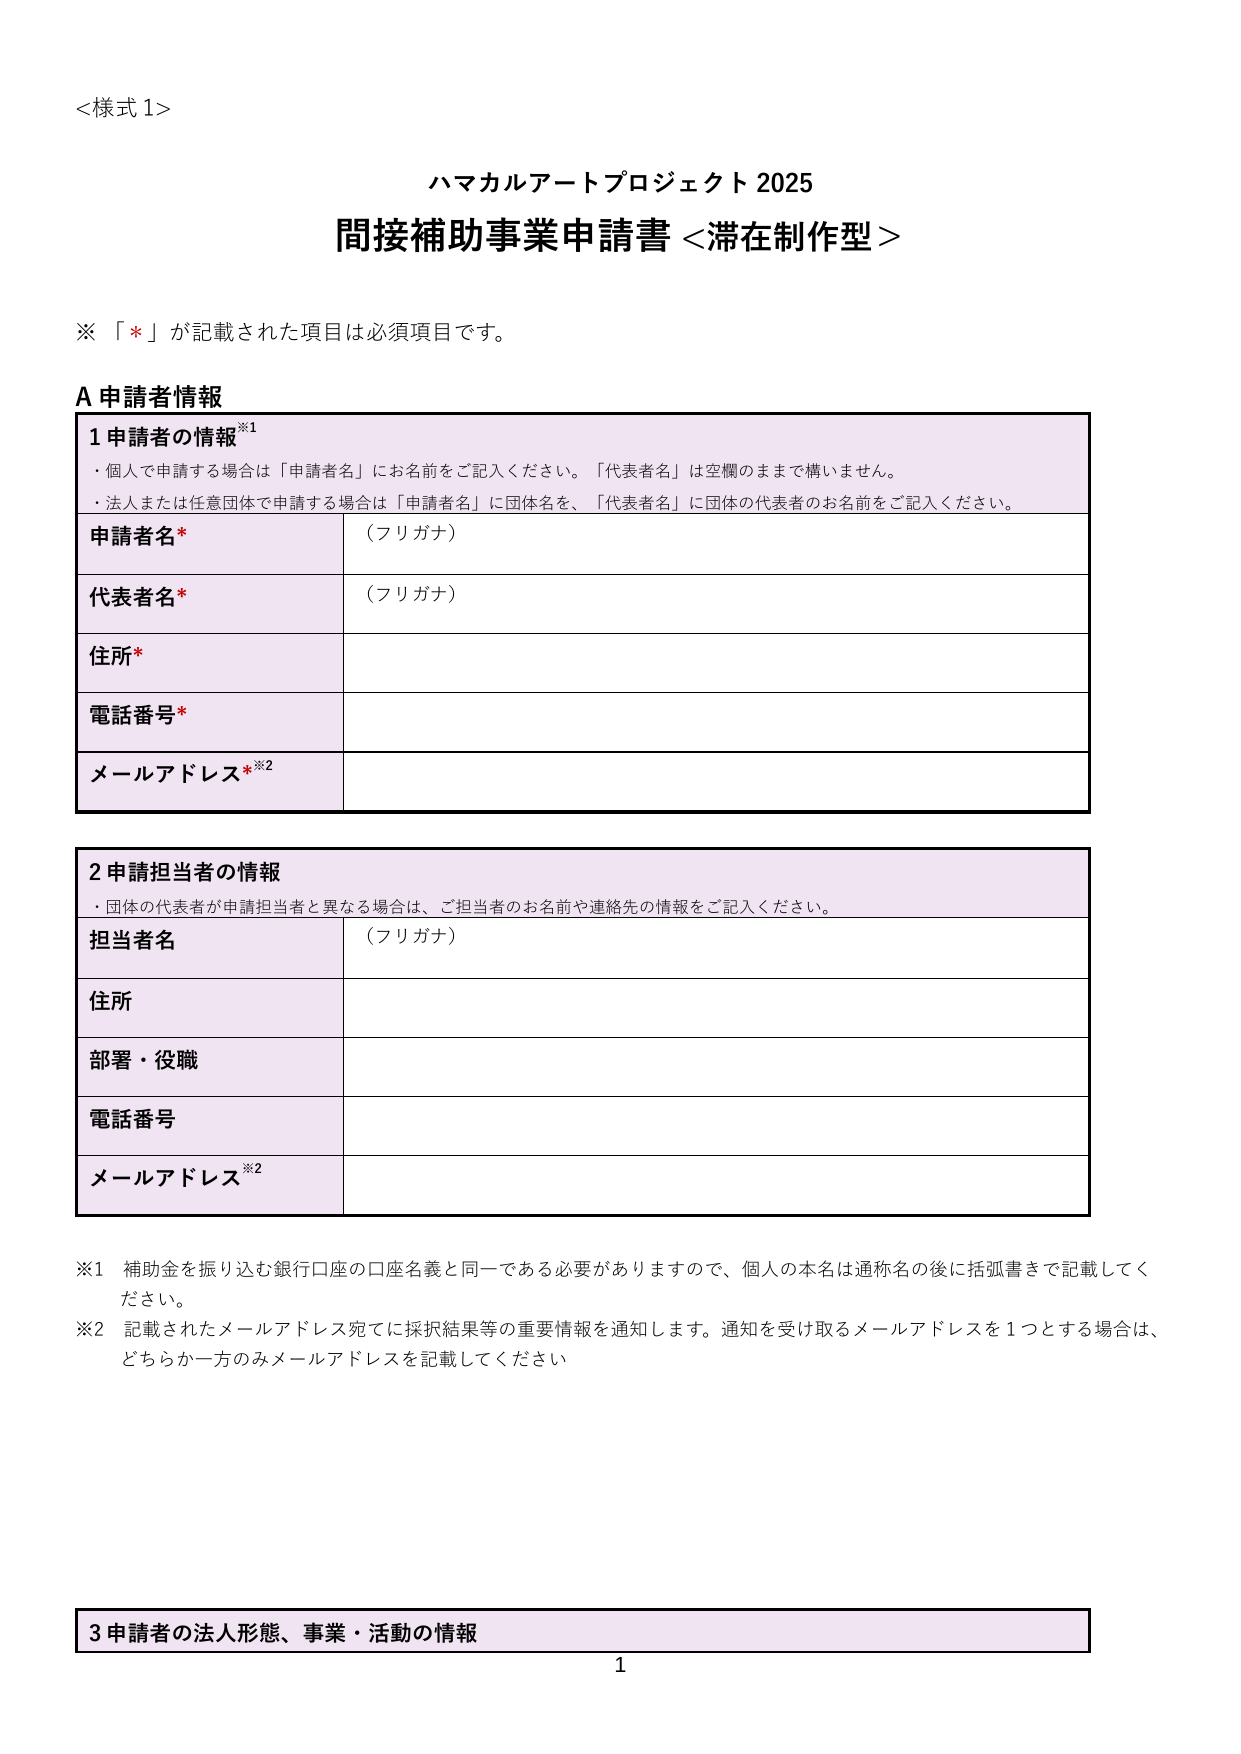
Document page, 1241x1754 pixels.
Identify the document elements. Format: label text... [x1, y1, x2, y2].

table_cell 代表者名* [78, 575, 343, 633]
table_cell 部署・役職 [78, 1038, 343, 1096]
table_cell 担当者名 [78, 918, 343, 978]
table_cell 住所 [78, 979, 343, 1037]
table_cell [344, 1097, 1088, 1155]
table_cell （フリガナ） [344, 514, 1088, 574]
table_cell 電話番号* [78, 693, 343, 751]
table_cell メールアドレス※2 [78, 1156, 343, 1214]
text <様式1> [75, 84, 1157, 121]
table_cell [344, 1156, 1088, 1214]
text A申請者情報 [75, 371, 1165, 412]
table_cell [344, 979, 1088, 1037]
text 間接補助事業申請書 <滞在制作型＞ [75, 198, 1165, 258]
table_cell 住所* [78, 634, 343, 692]
table_header 2申請担当者の情報 ・団体の代表者が申請担当者と異なる場合は、ご担当者のお名前や連絡先の情報をご記入ください。 [78, 850, 1088, 917]
table_cell （フリガナ） [344, 575, 1088, 633]
table_cell メールアドレス*※2 [78, 753, 343, 810]
text ※2 記載されたメールアドレス宛てに採択結果等の重要情報を通知します。通知を受け取るメールアドレスを1つとする場合は、どちらか一方のみメールアドレスを記載してください [75, 1311, 1165, 1371]
table_cell [344, 693, 1088, 751]
table_cell [344, 753, 1088, 810]
table_cell 電話番号 [78, 1097, 343, 1155]
text ハマカルアートプロジェクト2025 [75, 158, 1165, 198]
text ※1 補助金を振り込む銀行口座の口座名義と同一である必要がありますので、個人の本名は通称名の後に括弧書きで記載してください。 [75, 1251, 1165, 1311]
table_cell 申請者名* [78, 514, 343, 574]
table_header 3申請者の法人形態、事業・活動の情報 [78, 1611, 1088, 1651]
table_header 1申請者の情報※1 ・個人で申請する場合は「申請者名」にお名前をご記入ください。「代表者名」は空欄のままで構いません。 ・法人または任意団体で申請する場合は「申請者名」に団体名を、「代表者名」に団体の代表者のお名前をご記入ください。 [78, 415, 1088, 513]
text ※ 「＊」が記載された項目は必須項目です。 [75, 310, 1165, 345]
table_cell [344, 634, 1088, 692]
table_cell [344, 1038, 1088, 1096]
table_cell （フリガナ） [344, 918, 1088, 978]
